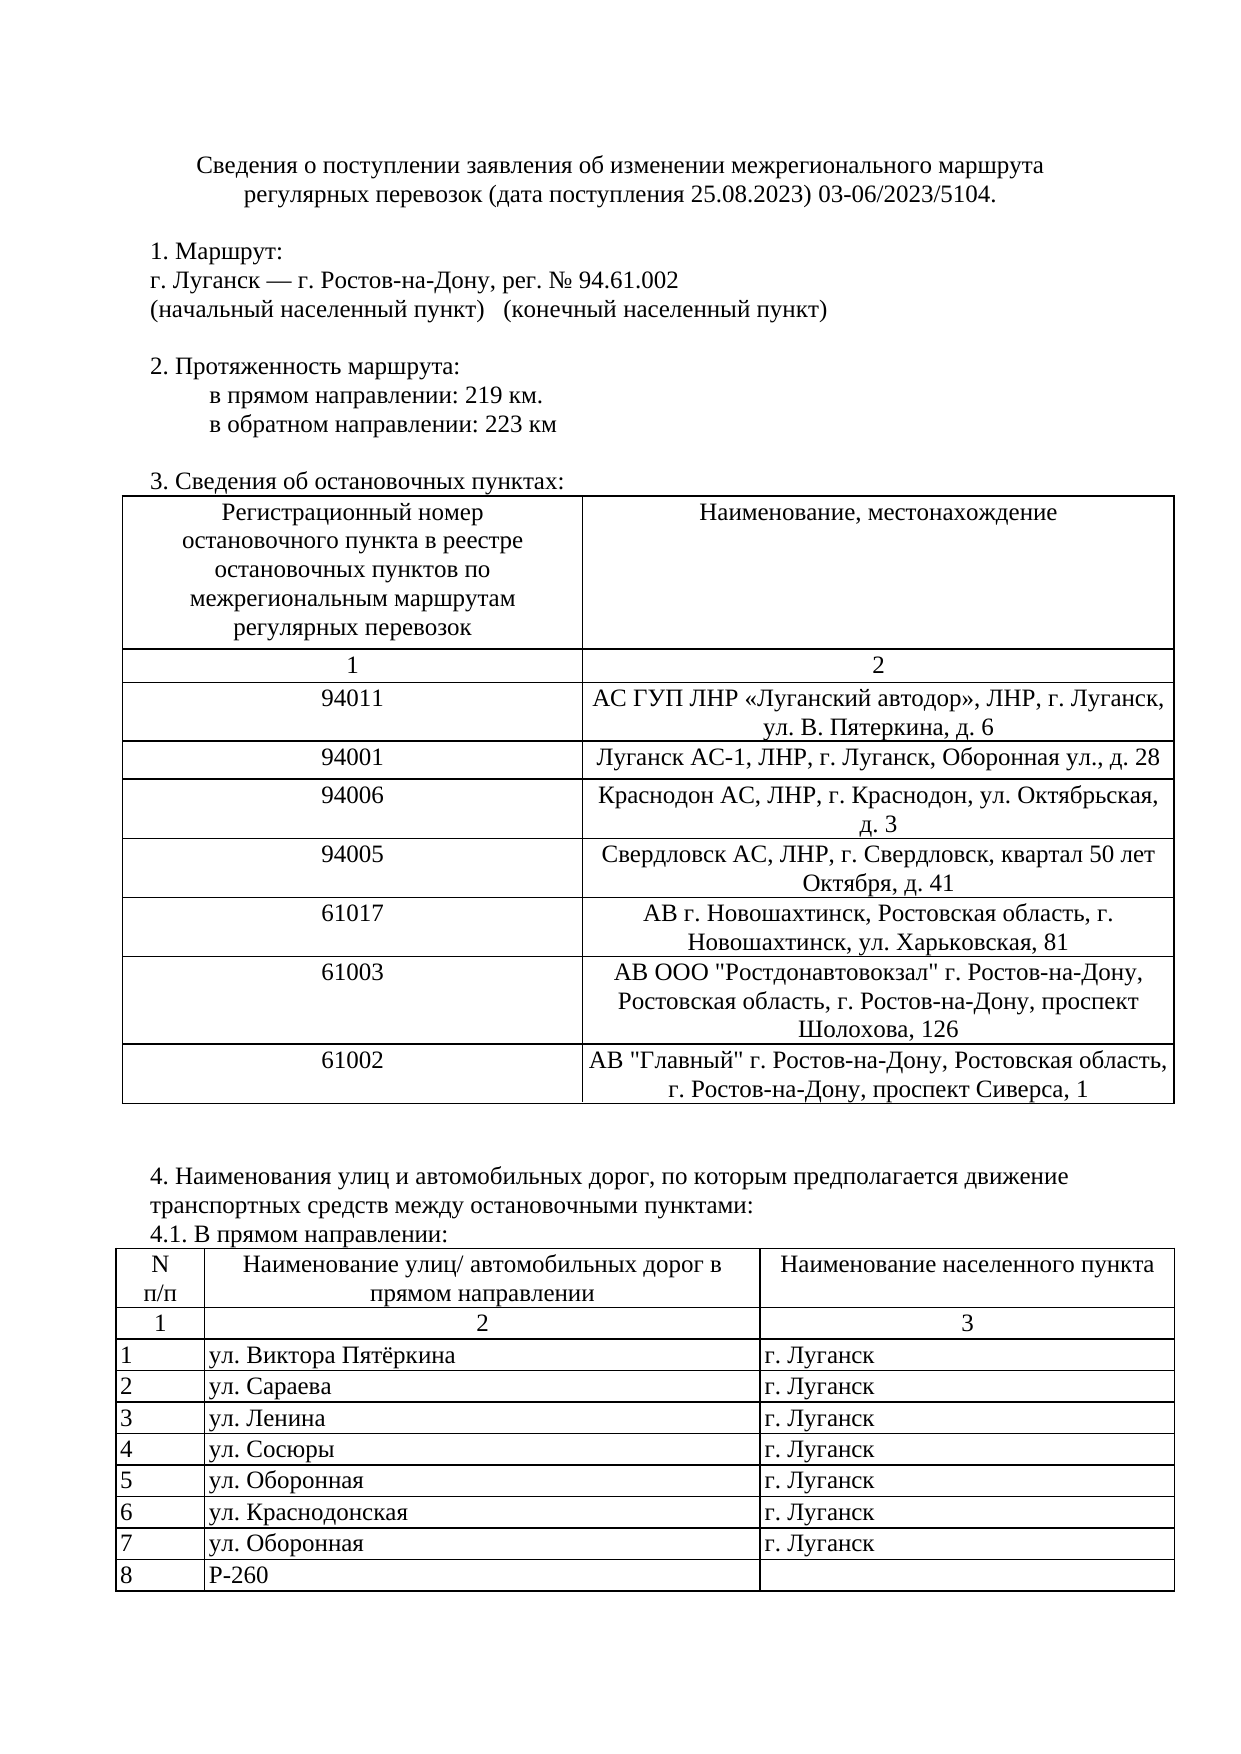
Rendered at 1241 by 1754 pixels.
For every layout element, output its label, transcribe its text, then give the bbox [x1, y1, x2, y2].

table_cell 61017 [123, 898, 582, 956]
table_cell 2 [583, 650, 1173, 681]
table_cell 4 [117, 1434, 204, 1464]
text 2. Протяженность маршрута: [150, 351, 1090, 380]
table_cell 1 [117, 1340, 204, 1370]
table_cell АС ГУП ЛНР «Луганский автодор», ЛНР, г. Луганск, ул. В. Пятеркина, д. 6 [583, 683, 1173, 740]
table_cell ул. Оборонная [205, 1466, 759, 1496]
table_cell г. Луганск [761, 1340, 1174, 1370]
table_cell г. Луганск [761, 1434, 1174, 1464]
table_cell г. Луганск [761, 1403, 1174, 1433]
table_cell 2 [205, 1308, 759, 1338]
table_cell 3 [117, 1403, 204, 1433]
text в прямом направлении: 219 км. [150, 380, 1090, 409]
text Сведения о поступлении заявления об изменении межрегионального маршрута регулярных перевозок (дата поступления 25.08.2023) 03-06/2023/5104. [150, 150, 1090, 207]
table_cell г. Луганск [761, 1466, 1174, 1496]
table_cell АВ г. Новошахтинск, Ростовская область, г. Новошахтинск, ул. Харьковская, 81 [583, 898, 1173, 956]
table_cell АВ ООО "Ростдонавтовокзал" г. Ростов-на-Дону, Ростовская область, г. Ростов-на-Дону, проспект Шолохова, 126 [583, 957, 1173, 1043]
table_cell Луганск АС-1, ЛНР, г. Луганск, Оборонная ул., д. 28 [583, 742, 1173, 778]
table_cell ул. Краснодонская [205, 1497, 759, 1527]
text 1. Маршрут: [150, 236, 1090, 265]
table_cell 94006 [123, 780, 582, 837]
table_cell Р-260 [205, 1560, 759, 1590]
table_cell 8 [117, 1560, 204, 1590]
table_cell 94001 [123, 742, 582, 778]
table_cell г. Луганск [761, 1371, 1174, 1401]
table_cell 7 [117, 1529, 204, 1558]
table_cell Краснодон АС, ЛНР, г. Краснодон, ул. Октябрьская, д. 3 [583, 780, 1173, 837]
table_header Наименование, местонахождение [583, 497, 1173, 648]
table_cell г. Луганск [761, 1497, 1174, 1527]
table_cell ул. Ленина [205, 1403, 759, 1433]
table_cell [761, 1560, 1174, 1590]
table_cell 94005 [123, 839, 582, 896]
text 4.1. В прямом направлении: [150, 1219, 1090, 1248]
table_header Наименование улиц/ автомобильных дорог в прямом направлении [205, 1249, 759, 1307]
table_cell АВ "Главный" г. Ростов-на-Дону, Ростовская область, г. Ростов-на-Дону, проспект Сиверса, 1 [583, 1045, 1173, 1102]
table_header Регистрационный номер остановочного пункта в реестре остановочных пунктов по межрегиональным маршрутам регулярных перевозок [123, 497, 582, 648]
text (начальный населенный пункт) (конечный населенный пункт) [150, 294, 1090, 322]
table_cell 61003 [123, 957, 582, 1043]
text 3. Сведения об остановочных пунктах: [150, 466, 1090, 495]
text в обратном направлении: 223 км [150, 409, 1090, 437]
table_cell 5 [117, 1466, 204, 1496]
table_cell ул. Сараева [205, 1371, 759, 1401]
table_cell ул. Сосюры [205, 1434, 759, 1464]
table_cell ул. Виктора Пятёркина [205, 1340, 759, 1370]
text 4. Наименования улиц и автомобильных дорог, по которым предполагается движение транспортных средств между остановочными пунктами: [150, 1161, 1090, 1219]
table_cell 2 [117, 1371, 204, 1401]
table_cell 6 [117, 1497, 204, 1527]
table_cell ул. Оборонная [205, 1529, 759, 1558]
table_cell 1 [117, 1308, 204, 1338]
table_cell г. Луганск [761, 1529, 1174, 1558]
table_cell 61002 [123, 1045, 582, 1102]
table_header Наименование населенного пункта [761, 1249, 1174, 1307]
table_cell Свердловск АС, ЛНР, г. Свердловск, квартал 50 лет Октября, д. 41 [583, 839, 1173, 896]
table_cell 94011 [123, 683, 582, 740]
table_cell 3 [761, 1308, 1174, 1338]
text г. Луганск — г. Ростов-на-Дону, рег. № 94.61.002 [150, 265, 1090, 294]
table_header N п/п [117, 1249, 204, 1307]
table_cell 1 [123, 650, 582, 681]
